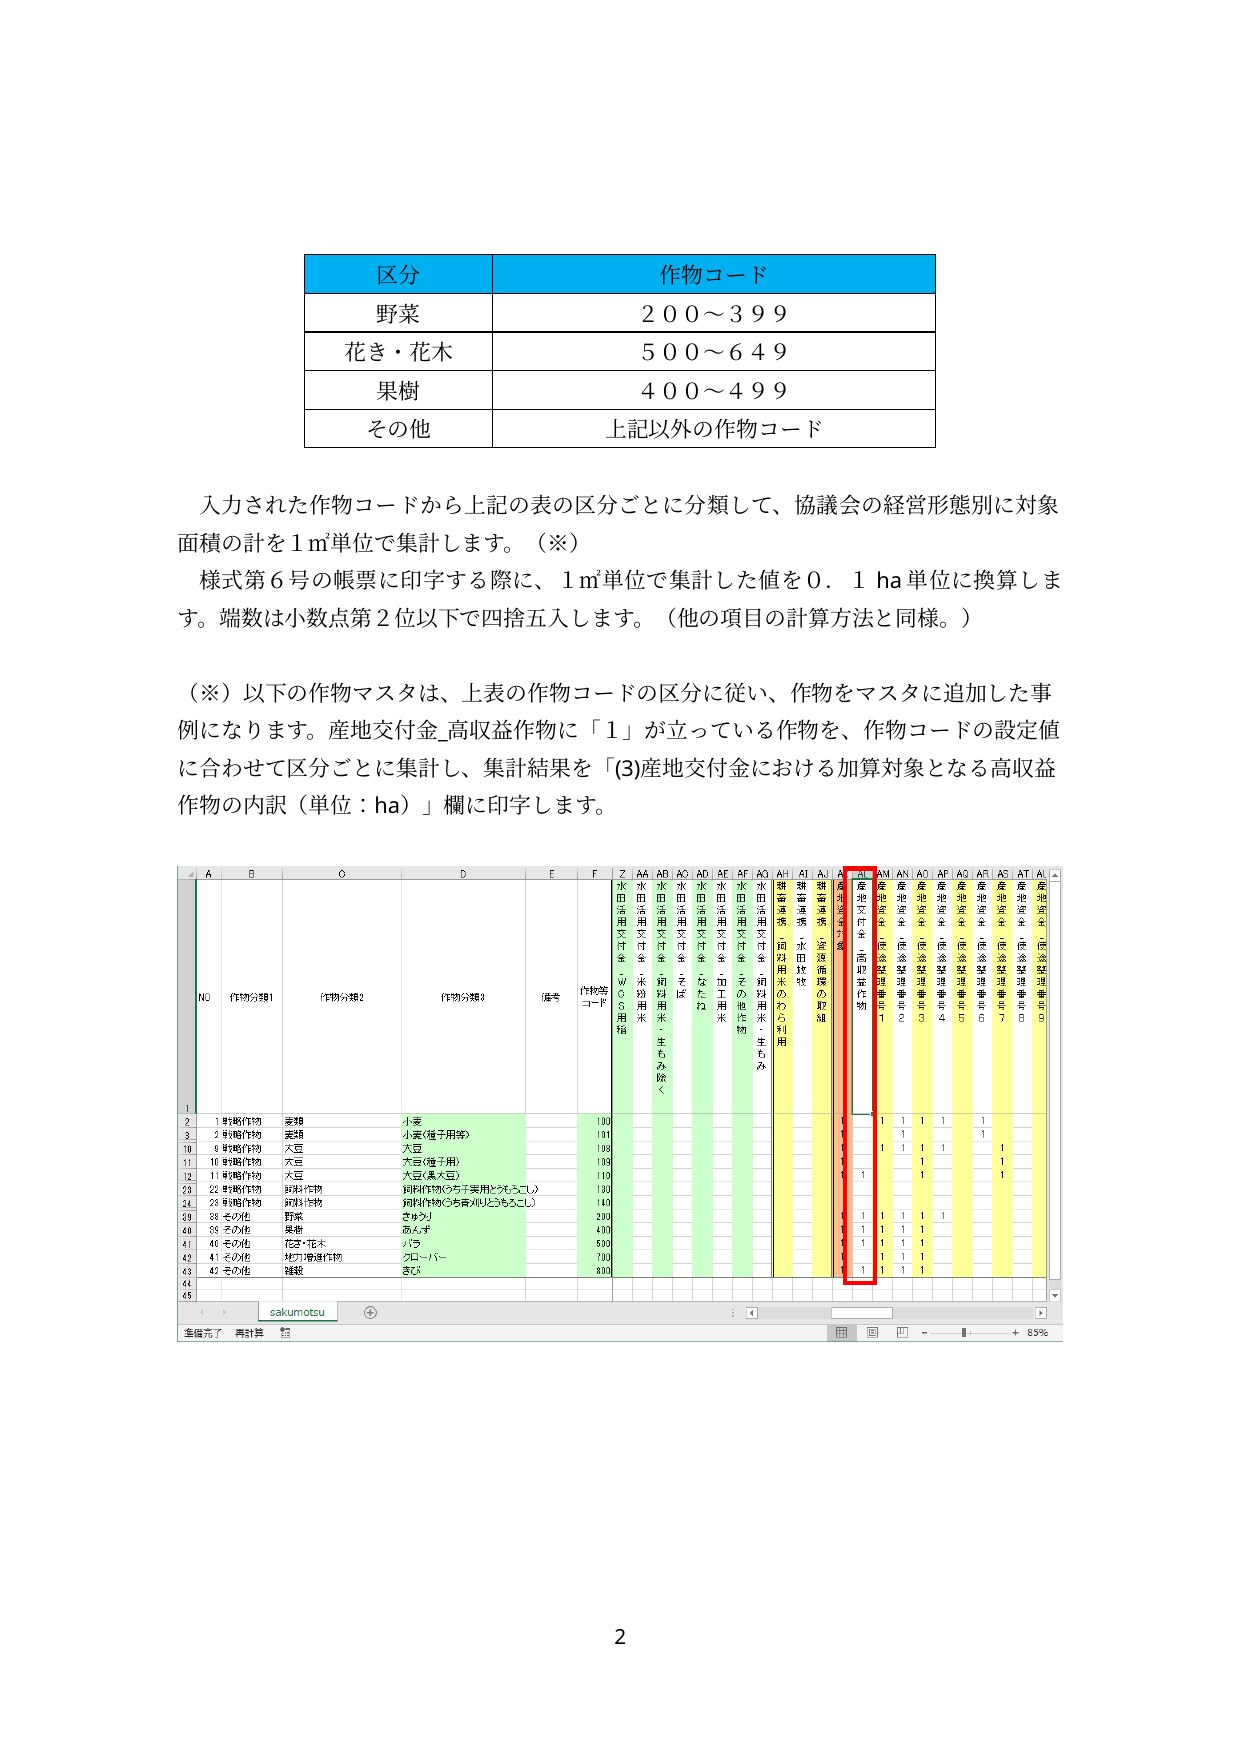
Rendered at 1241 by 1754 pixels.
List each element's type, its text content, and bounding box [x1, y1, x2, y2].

table_cell ２００～３９９ [493, 294, 935, 331]
picture [177, 866, 1063, 1342]
table_cell ５００～６４９ [493, 333, 935, 370]
table_cell 野菜 [305, 294, 492, 331]
table_cell その他 [305, 410, 492, 447]
picture [847, 871, 873, 1281]
table_cell 上記以外の作物コード [493, 410, 935, 447]
table_cell 花き・花木 [305, 333, 492, 370]
text 入力された作物コードから上記の表の区分ごとに分類して、協議会の経営形態別に対象面積の計を１㎡単位で集計します。（※） [177, 486, 1063, 561]
text （※）以下の作物マスタは、上表の作物コードの区分に従い、作物をマスタに追加した事例になります。産地交付金_高収益作物に「１」が立っている作物を、作物コードの設定値に合わせて区分ごとに集計し、集計結果を「(3)産地交付金における加算対象となる高収益作物の内訳（単位：ha）」欄に印字します。 [177, 673, 1063, 823]
table_cell ４００～４９９ [493, 371, 935, 408]
text 様式第６号の帳票に印字する際に、１㎡単位で集計した値を０．１ha単位に換算します。端数は小数点第２位以下で四捨五入します。（他の項目の計算方法と同様。） [177, 561, 1063, 636]
table_header 区分 [305, 255, 492, 293]
table_cell 果樹 [305, 371, 492, 408]
table_header 作物コード [493, 255, 935, 293]
